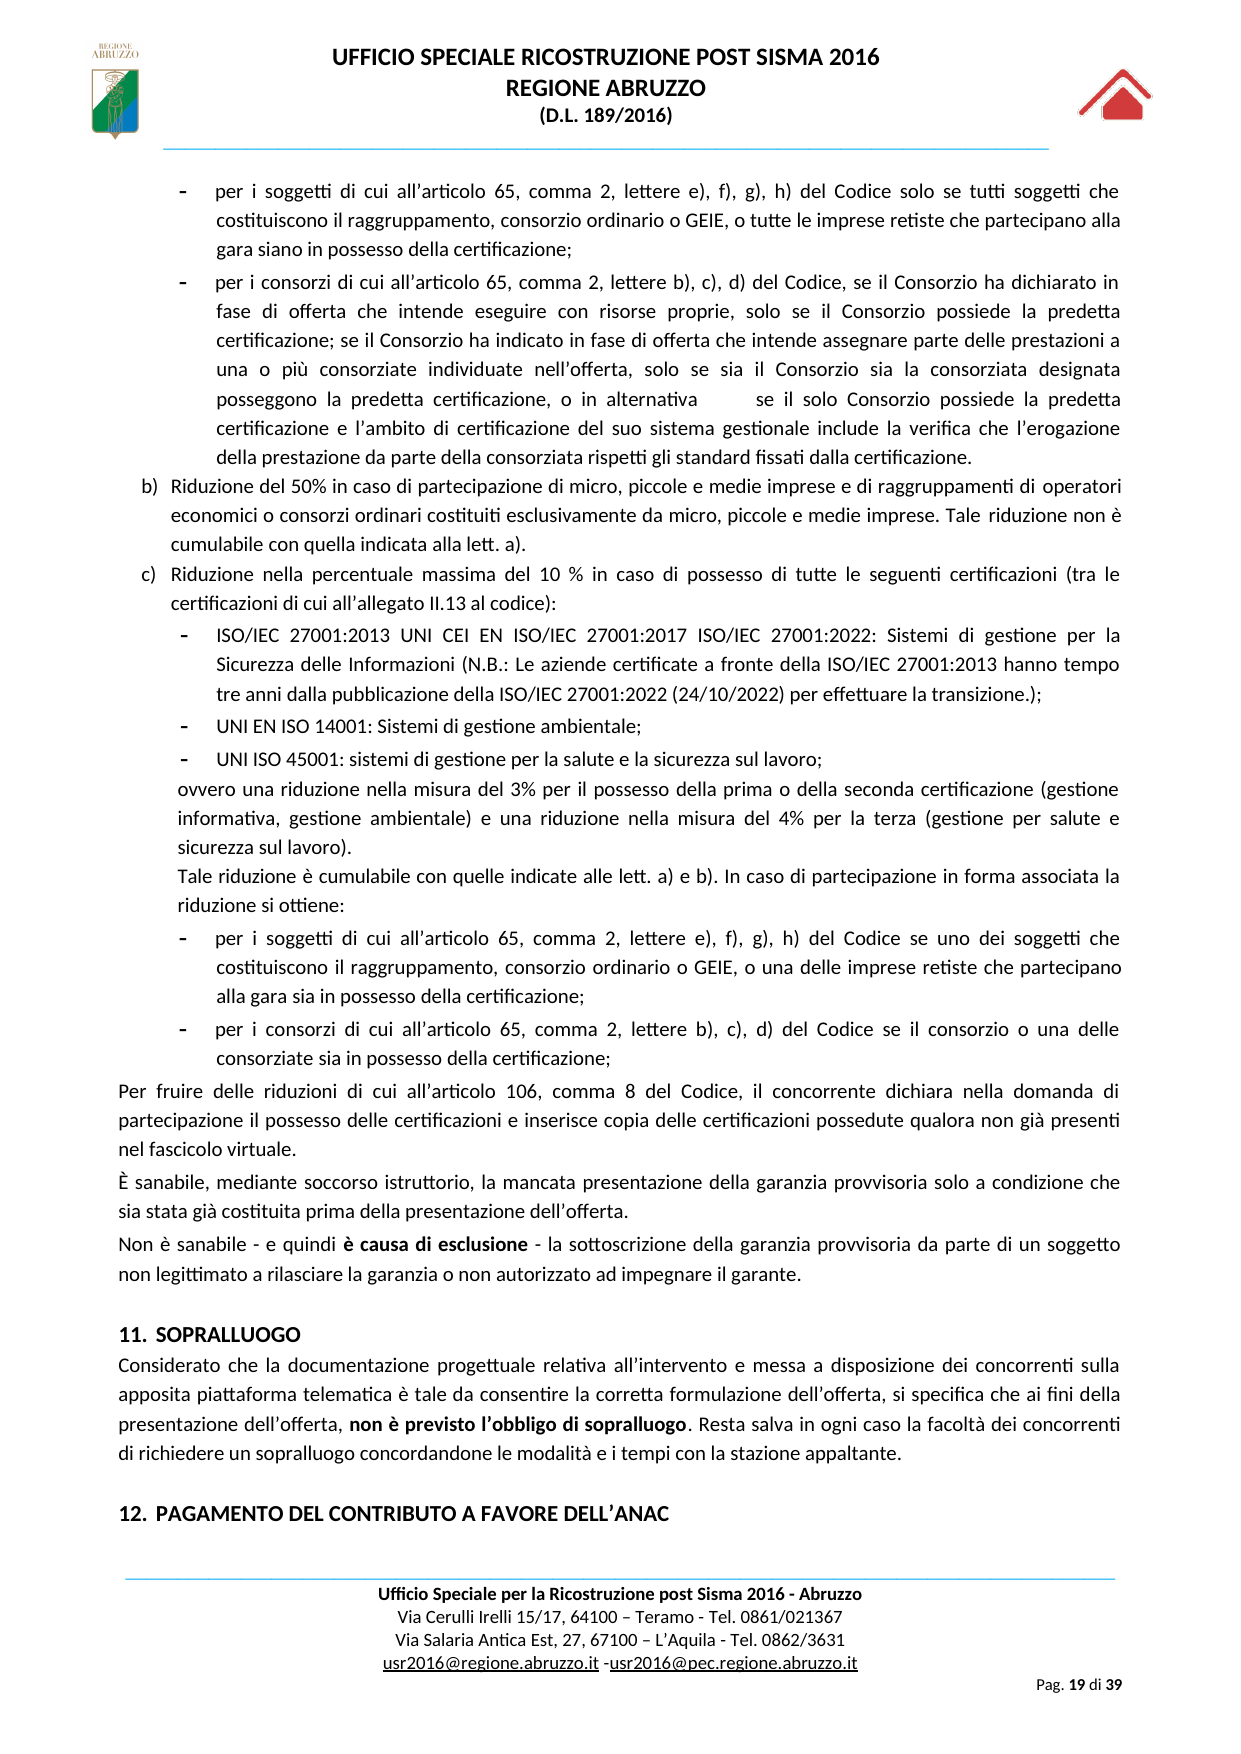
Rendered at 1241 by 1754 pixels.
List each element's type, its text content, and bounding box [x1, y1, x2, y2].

list UNI ISO 45001: sistemi di gestione per la salute e la sicurezza sul lavoro; [180, 743, 1122, 772]
list Riduzione nella percentuale massima del 10 % in caso di possesso di tutte le seguenti certificazioni (tra le certificazioni di cui all’allegato II.13 al codice): [141, 561, 1122, 615]
subtitle PAGAMENTO DEL CONTRIBUTO A FAVORE DELL’ANAC [118, 1499, 1122, 1527]
list Riduzione del 50% in caso di partecipazione di micro, piccole e medie imprese e di raggruppamenti di operatori economici o consorzi ordinari costituiti esclusivamente da micro, piccole e medie imprese. Tale riduzione non è cumulabile con quella indicata alla lett. a). [141, 473, 1122, 557]
text Considerato che la documentazione progettuale relativa all’intervento e messa a disposizione dei concorrenti sulla apposita piattaforma telematica è tale da consentire la corretta formulazione dell’offerta, si specifica che ai fini della presentazione dell’offerta, non è previsto l’obbligo di sopralluogo. Resta salva in ogni caso la facoltà dei concorrenti di richiedere un sopralluogo concordandone le modalità e i tempi con la stazione appaltante. [118, 1352, 1122, 1465]
list per i soggetti di cui all’articolo 65, comma 2, lettere e), f), g), h) del Codice se uno dei soggetti che costituiscono il raggruppamento, consorzio ordinario o GEIE, o una delle imprese retiste che partecipano alla gara sia in possesso della certificazione; [178, 922, 1122, 1009]
subtitle SOPRALLUOGO [118, 1320, 1122, 1348]
text È sanabile, mediante soccorso istruttorio, la mancata presentazione della garanzia provvisoria solo a condizione che sia stata già costituita prima della presentazione dell’offerta. [118, 1169, 1122, 1224]
picture [86, 41, 144, 141]
list per i consorzi di cui all’articolo 65, comma 2, lettere b), c), d) del Codice, se il Consorzio ha dichiarato in fase di offerta che intende eseguire con risorse proprie, solo se il Consorzio possiede la predetta certificazione; se il Consorzio ha indicato in fase di offerta che intende assegnare parte delle prestazioni a una o più consorziate individuate nell’offerta, solo se sia il Consorzio sia la consorziata designata posseggono la predetta certificazione, o in alternativa se il solo Consorzio possiede la predetta certificazione e l’ambito di certificazione del suo sistema gestionale include la verifica che l’erogazione della prestazione da parte della consorziata rispetti gli standard fissati dalla certificazione. [178, 266, 1122, 469]
list ISO/IEC 27001:2013 UNI CEI EN ISO/IEC 27001:2017 ISO/IEC 27001:2022: Sistemi di gestione per la Sicurezza delle Informazioni (N.B.: Le aziende certificate a fronte della ISO/IEC 27001:2013 hanno tempo tre anni dalla pubblicazione della ISO/IEC 27001:2022 (24/10/2022) per effettuare la transizione.); [180, 619, 1122, 706]
list per i consorzi di cui all’articolo 65, comma 2, lettere b), c), d) del Codice se il consorzio o una delle consorziate sia in possesso della certificazione; [178, 1013, 1122, 1071]
list UNI EN ISO 14001: Sistemi di gestione ambientale; [180, 710, 1122, 739]
list Tale riduzione è cumulabile con quelle indicate alle lett. a) e b). In caso di partecipazione in forma associata la riduzione si ottiene: [177, 863, 1121, 918]
list per i soggetti di cui all’articolo 65, comma 2, lettere e), f), g), h) del Codice solo se tutti soggetti che costituiscono il raggruppamento, consorzio ordinario o GEIE, o tutte le imprese retiste che partecipano alla gara siano in possesso della certificazione; [178, 175, 1122, 262]
list Per fruire delle riduzioni di cui all’articolo 106, comma 8 del Codice, il concorrente dichiara nella domanda di partecipazione il possesso delle certificazioni e inserisce copia delle certificazioni possedute qualora non già presenti nel fascicolo virtuale. [118, 1078, 1122, 1162]
text Non è sanabile - e quindi è causa di esclusione - la sottoscrizione della garanzia provvisoria da parte di un soggetto non legittimato a rilasciare la garanzia o non autorizzato ad impegnare il garante. [118, 1232, 1122, 1286]
picture [1076, 68, 1162, 127]
list ovvero una riduzione nella misura del 3% per il possesso della prima o della seconda certificazione (gestione informativa, gestione ambientale) e una riduzione nella misura del 4% per la terza (gestione per salute e sicurezza sul lavoro). [177, 776, 1121, 860]
